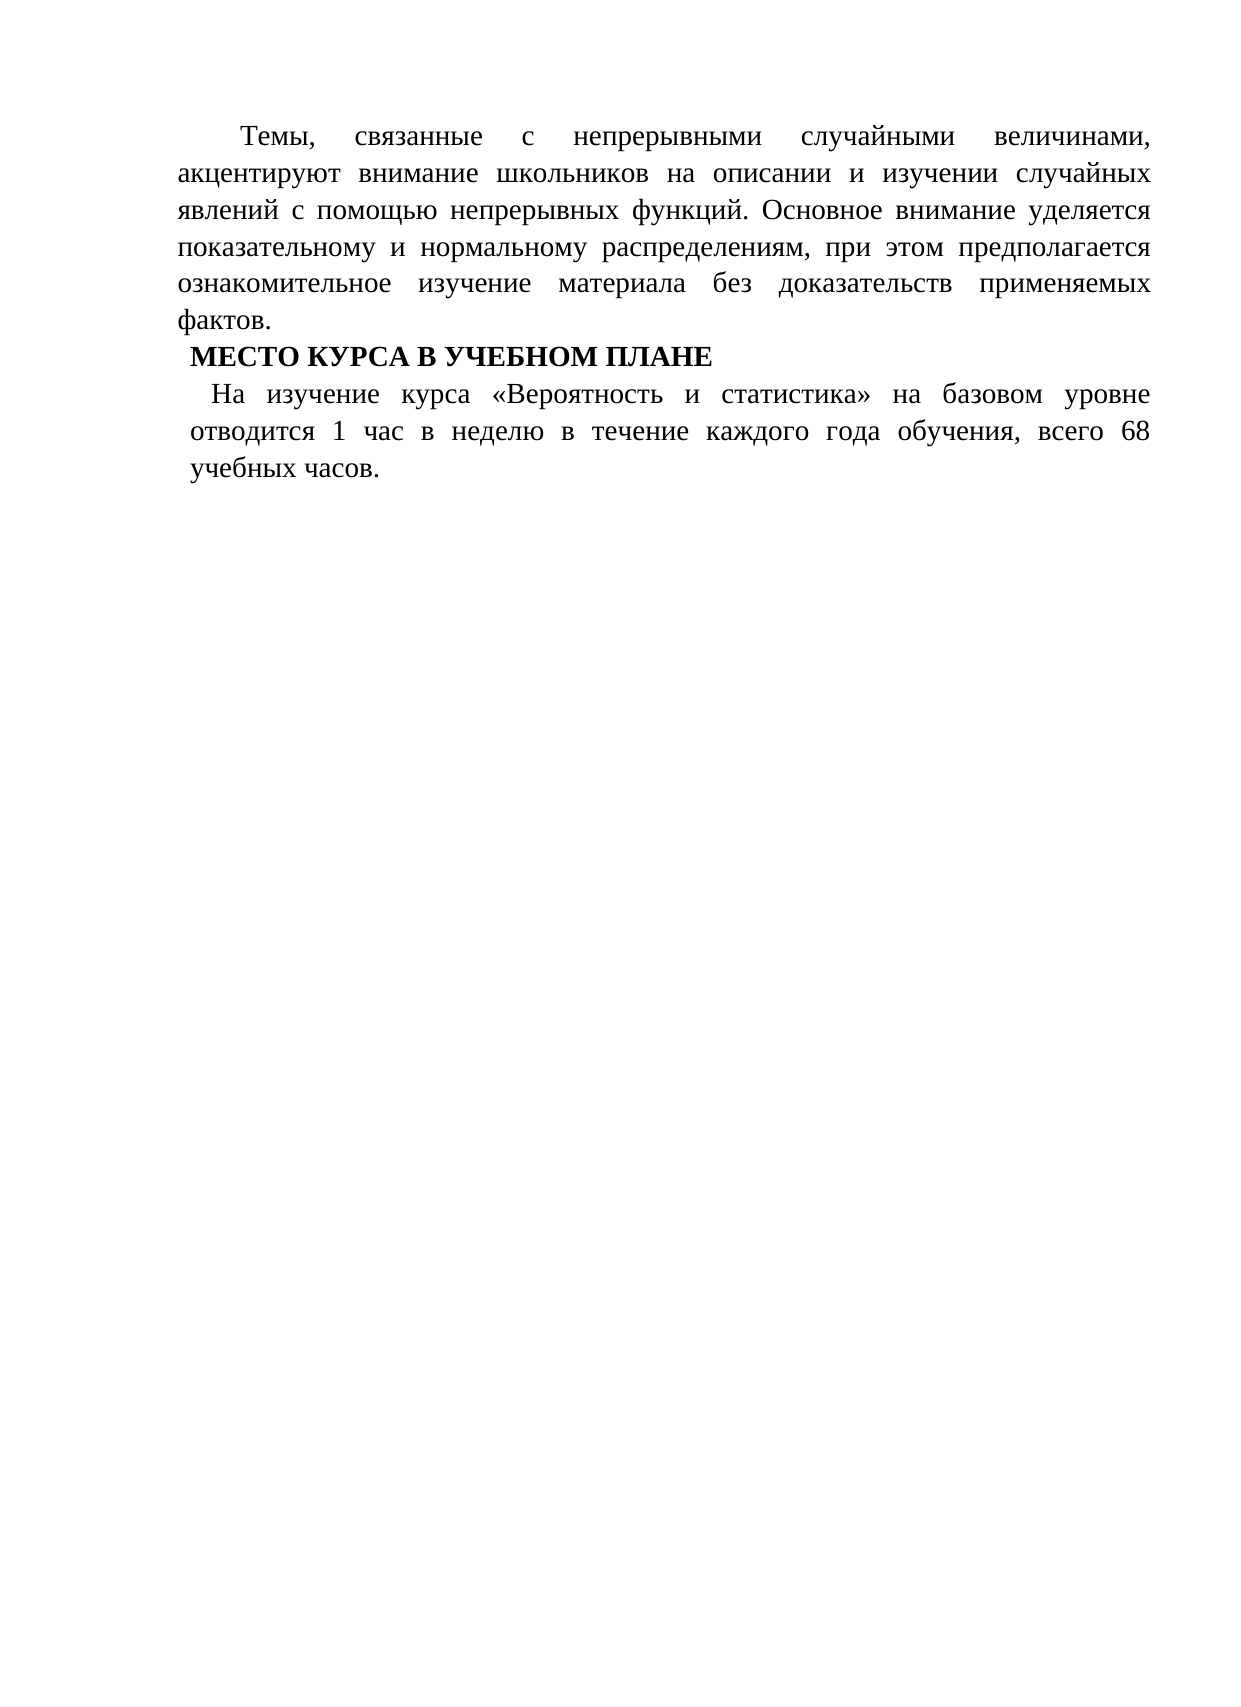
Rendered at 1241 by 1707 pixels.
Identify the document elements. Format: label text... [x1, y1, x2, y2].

text На изучение курса «Вероятность и статистика» на базовом уровне отводится 1 час в неделю в течение каждого года обучения, всего 68 учебных часов. [190, 376, 1152, 483]
text Темы, связанные с непрерывными случайными величинами, акцентируют внимание школьников на описании и изучении случайных явлений с помощью непрерывных функций. Основное внимание уделяется показательному и нормальному распределениям, при этом предполагается ознакомительное изучение материала без доказательств применяемых фактов. [177, 118, 1152, 336]
text МЕСТО КУРСА В УЧЕБНОМ ПЛАНЕ [190, 339, 1152, 373]
